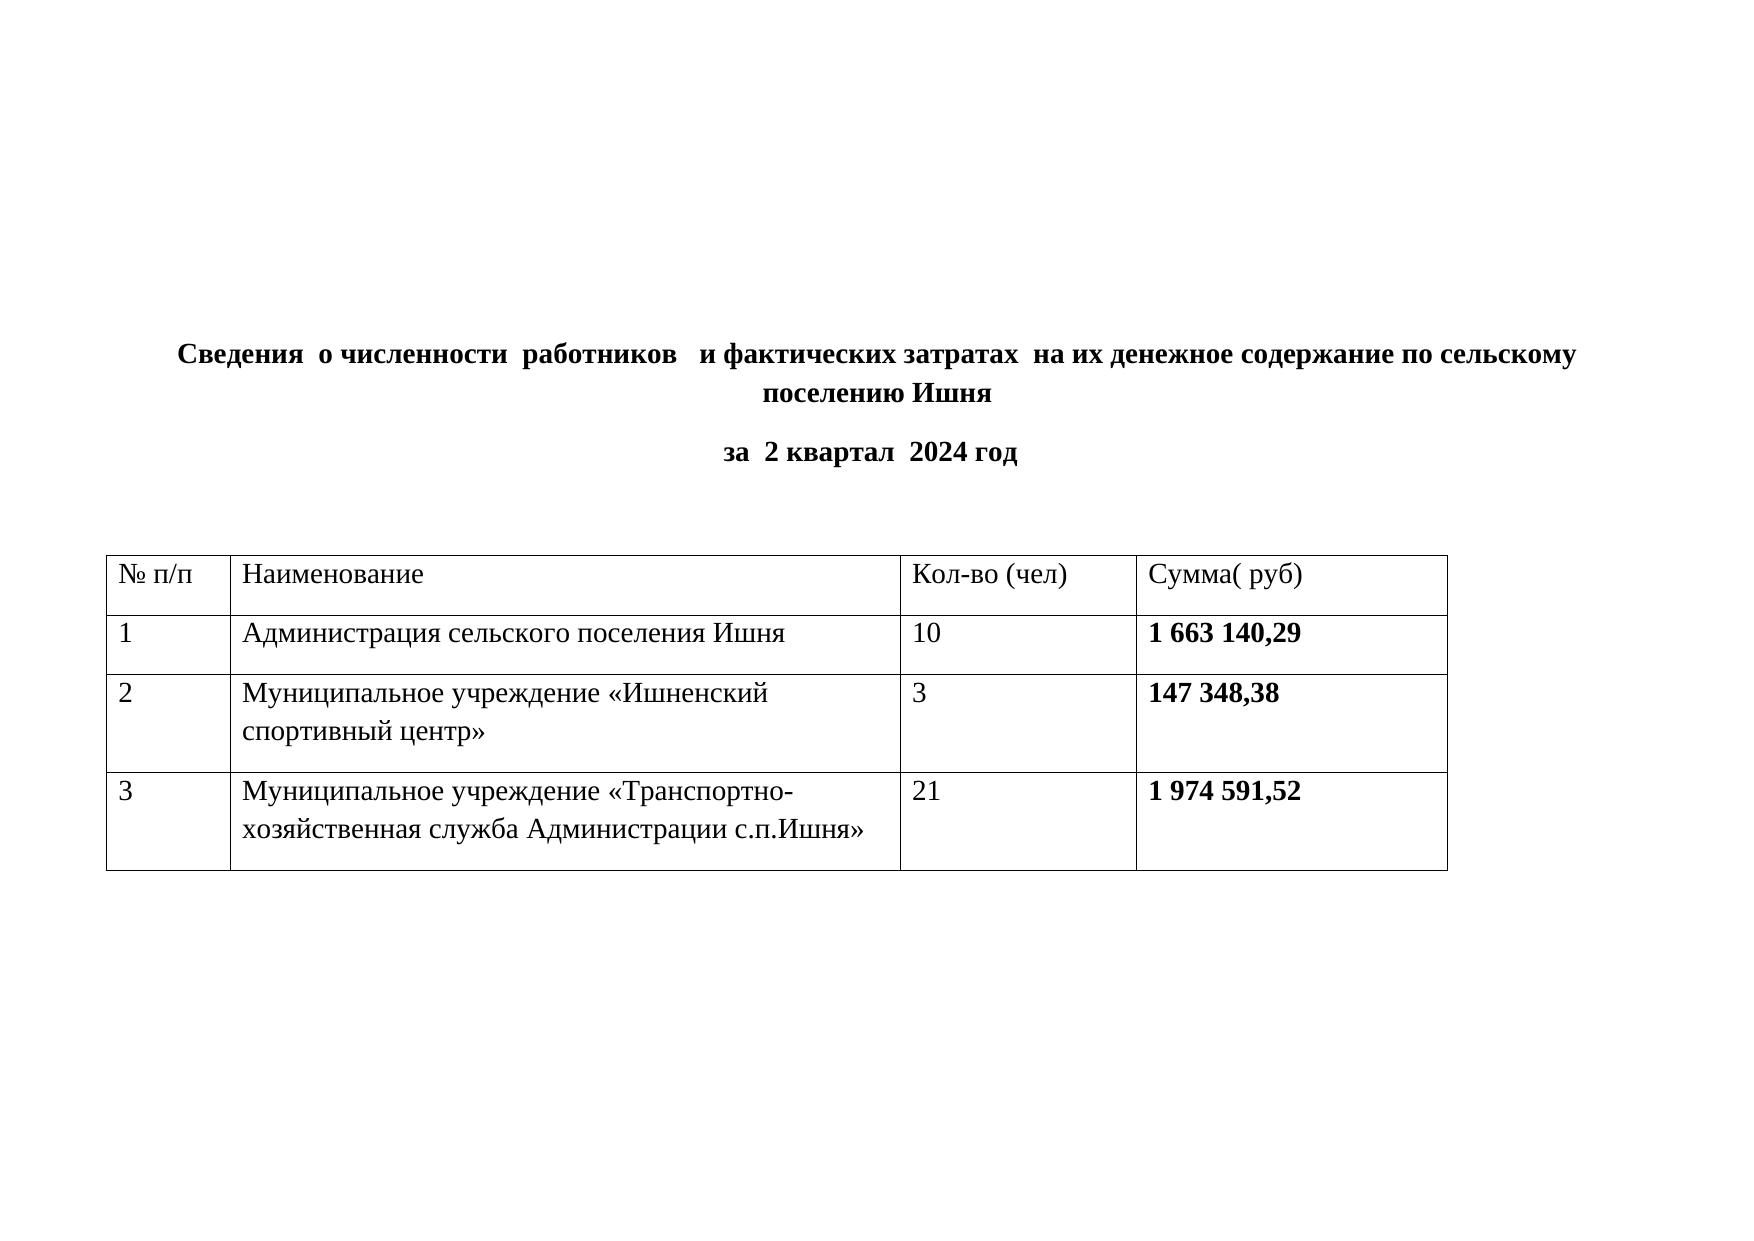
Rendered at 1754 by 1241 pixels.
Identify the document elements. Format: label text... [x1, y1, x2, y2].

table_cell Администрация сельского поселения Ишня [231, 616, 900, 674]
table_cell 1 974 591,52 [1137, 773, 1447, 869]
text Сведения о численности работников и фактических затратах на их денежное содержание по сельскому поселению Ишня [118, 336, 1636, 408]
table_cell 3 [901, 675, 1136, 772]
text за 2 квартал 2024 год [118, 434, 1636, 468]
table_cell 3 [107, 773, 230, 869]
table_cell 147 348,38 [1137, 675, 1447, 772]
table_header Кол-во (чел) [901, 556, 1136, 614]
table_cell Муниципальное учреждение «Транспортно-хозяйственная служба Администрации с.п.Ишня» [231, 773, 900, 869]
table_cell 10 [901, 616, 1136, 674]
table_cell 1 663 140,29 [1137, 616, 1447, 674]
table_cell 1 [107, 616, 230, 674]
table_cell Муниципальное учреждение «Ишненский спортивный центр» [231, 675, 900, 772]
table_header № п/п [107, 556, 230, 614]
table_cell 21 [901, 773, 1136, 869]
table_header Наименование [231, 556, 900, 614]
table_cell 2 [107, 675, 230, 772]
table_header Сумма( руб) [1137, 556, 1447, 614]
